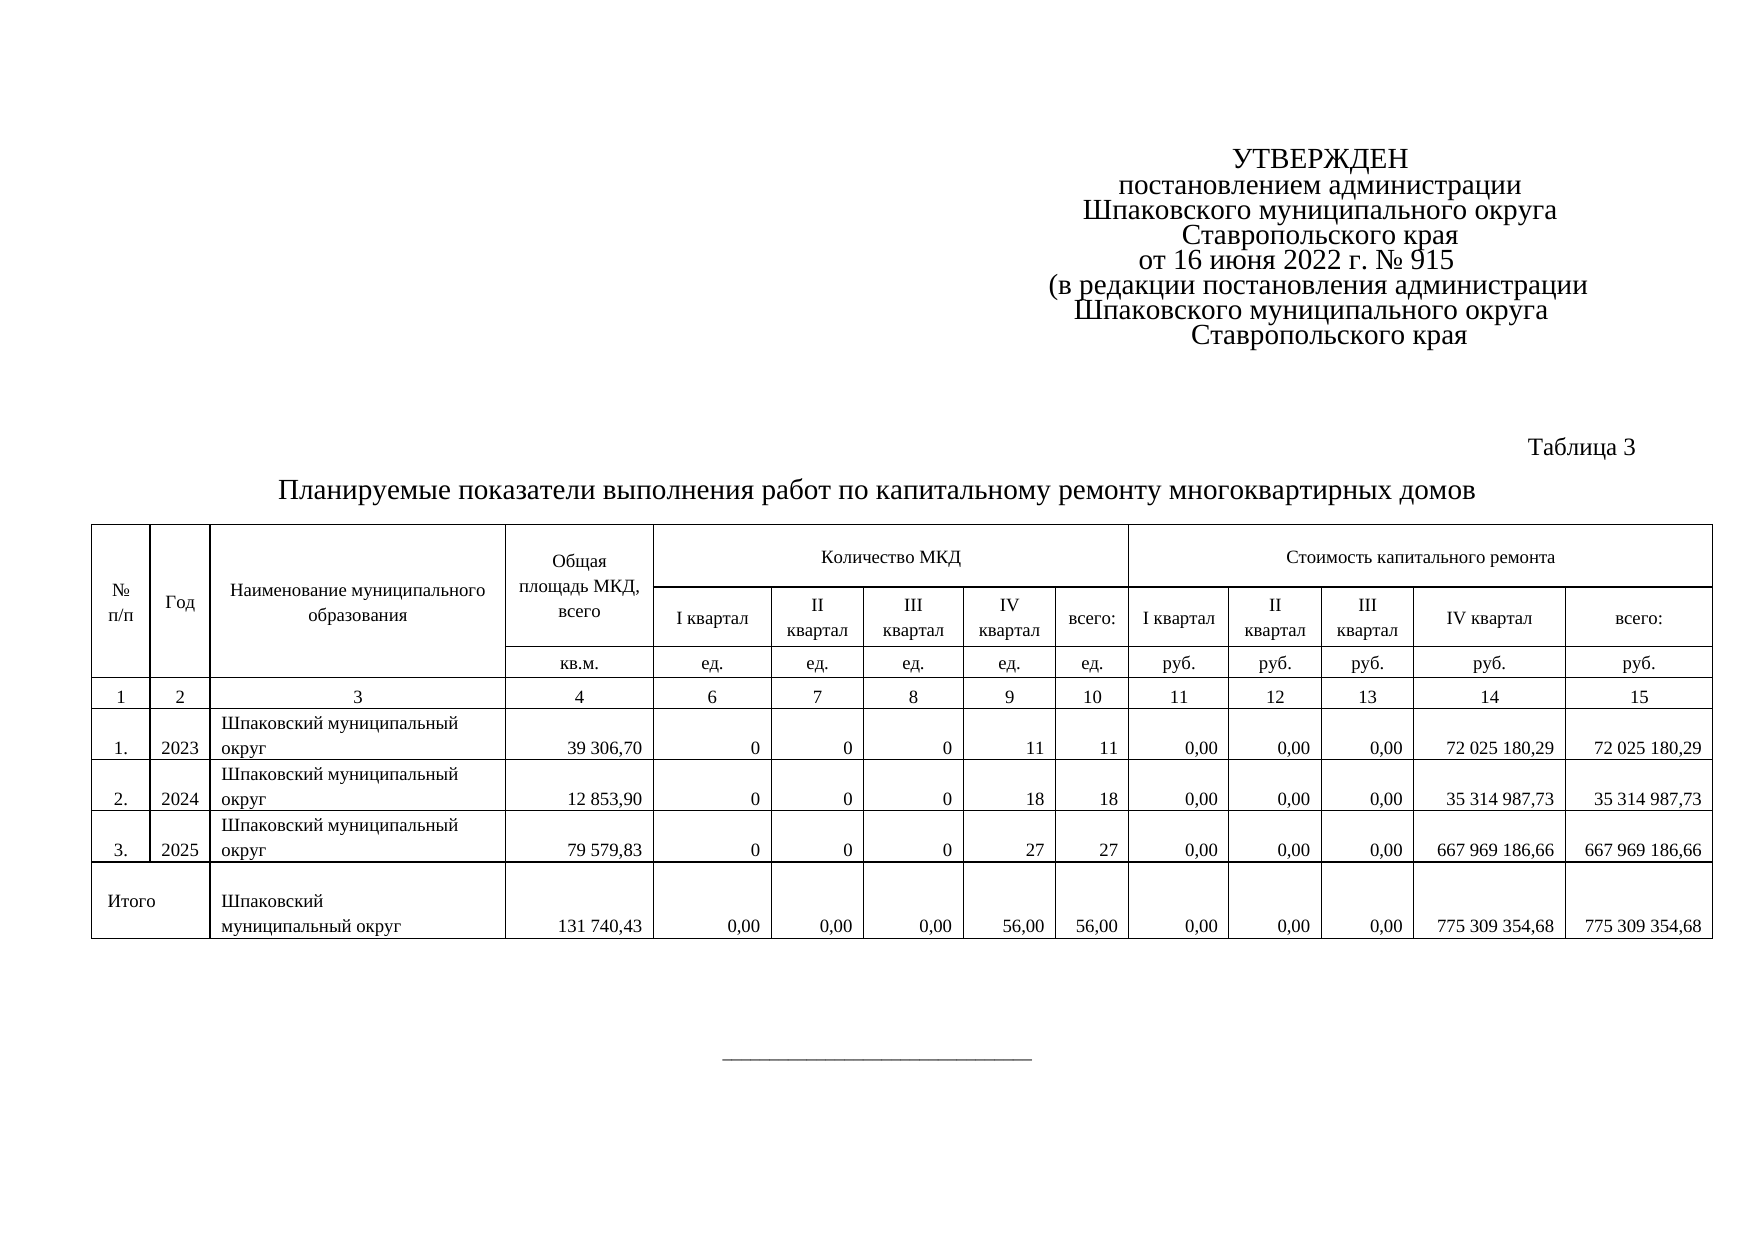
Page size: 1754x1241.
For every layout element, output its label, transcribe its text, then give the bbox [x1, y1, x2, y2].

table_cell 18 [964, 760, 1055, 810]
table_cell всего: [1056, 588, 1128, 646]
table_cell IV квартал [964, 588, 1055, 646]
table_cell 0,00 [864, 863, 963, 937]
table_header Наименование муниципального образования [211, 525, 505, 677]
table_cell 0,00 [1322, 760, 1413, 810]
table_cell 11 [964, 709, 1055, 759]
table_cell 27 [964, 811, 1055, 861]
table_cell 3. [92, 811, 149, 861]
table_cell 56,00 [964, 863, 1055, 937]
table_cell 7 [772, 678, 863, 708]
table_cell 0,00 [1229, 709, 1321, 759]
table_cell 11 [1129, 678, 1228, 708]
table_cell 79 579,83 [506, 811, 653, 861]
table_cell I квартал [654, 588, 771, 646]
table_cell 0,00 [1229, 863, 1321, 937]
table_cell 15 [1566, 678, 1712, 708]
table_cell 0 [654, 709, 771, 759]
table_cell IV квартал [1414, 588, 1565, 646]
table_cell 775 309 354,68 [1566, 863, 1712, 937]
table_cell 39 306,70 [506, 709, 653, 759]
text Ставропольского края [118, 324, 1636, 349]
text УТВЕРЖДЕН [1004, 141, 1636, 174]
table_cell 0,00 [1129, 760, 1228, 810]
table_cell 1. [92, 709, 149, 759]
table_cell 56,00 [1056, 863, 1128, 937]
table_cell 0,00 [1229, 811, 1321, 861]
table_cell III квартал [864, 588, 963, 646]
table_cell 18 [1056, 760, 1128, 810]
text Ставропольского края [1004, 224, 1636, 249]
table_cell II квартал [1229, 588, 1321, 646]
table_cell 12 853,90 [506, 760, 653, 810]
table_cell ед. [654, 647, 771, 677]
table_cell 0 [864, 811, 963, 861]
text от 16 июня 2022 г. № 915 [118, 249, 1636, 274]
table_cell 0 [772, 760, 863, 810]
table_cell 2025 [151, 811, 209, 861]
table_cell 775 309 354,68 [1414, 863, 1565, 937]
table_cell 0,00 [772, 863, 863, 937]
text Планируемые показатели выполнения работ по капитальному ремонту многоквартирных домов [118, 480, 1636, 505]
table_cell ед. [964, 647, 1055, 677]
table_cell 3 [211, 678, 505, 708]
table_cell II квартал [772, 588, 863, 646]
table_cell 2 [151, 678, 209, 708]
table_cell руб. [1229, 647, 1321, 677]
table_cell 0 [772, 811, 863, 861]
table_cell кв.м. [506, 647, 653, 677]
table_cell ед. [864, 647, 963, 677]
table_cell руб. [1322, 647, 1413, 677]
table_cell 0 [654, 760, 771, 810]
table_cell 2023 [151, 709, 209, 759]
table_cell 10 [1056, 678, 1128, 708]
table_cell 35 314 987,73 [1566, 760, 1712, 810]
table_cell 8 [864, 678, 963, 708]
table_cell 72 025 180,29 [1566, 709, 1712, 759]
table_cell 0 [864, 709, 963, 759]
table_cell III квартал [1322, 588, 1413, 646]
table_cell Шпаковский муниципальный округ [211, 760, 505, 810]
table_cell 131 740,43 [506, 863, 653, 937]
table_header Общая площадь МКД, всего [506, 525, 653, 646]
table_cell 13 [1322, 678, 1413, 708]
table_cell ед. [1056, 647, 1128, 677]
table_cell 0,00 [1229, 760, 1321, 810]
table_header Год [151, 525, 209, 677]
text _________________________________ [118, 1038, 1636, 1063]
table_cell 11 [1056, 709, 1128, 759]
table_cell 2. [92, 760, 149, 810]
table_cell I квартал [1129, 588, 1228, 646]
text Таблица 3 [118, 432, 1636, 461]
table_cell 2024 [151, 760, 209, 810]
table_cell руб. [1129, 647, 1228, 677]
table_cell 27 [1056, 811, 1128, 861]
table_cell 0 [654, 811, 771, 861]
text (в редакции постановления администрации [118, 274, 1055, 299]
text (в редакции постановления администрации [1052, 274, 1636, 299]
table_cell 0,00 [1129, 863, 1228, 937]
table_cell Шпаковский муниципальный округ [211, 811, 505, 861]
table_header № п/п [92, 525, 149, 677]
table_cell 4 [506, 678, 653, 708]
table_cell 9 [964, 678, 1055, 708]
table_cell руб. [1414, 647, 1565, 677]
text Шпаковского муниципального округа [1004, 199, 1636, 224]
text постановлением администрации [1004, 174, 1636, 199]
table_cell 14 [1414, 678, 1565, 708]
table_header Количество МКД [654, 525, 1128, 586]
table_cell 667 969 186,66 [1414, 811, 1565, 861]
text Шпаковского муниципального округа [118, 299, 1636, 324]
table_cell 72 025 180,29 [1414, 709, 1565, 759]
table_cell 1 [92, 678, 149, 708]
table_cell 0,00 [1322, 811, 1413, 861]
table_cell 0,00 [1129, 709, 1228, 759]
table_cell 35 314 987,73 [1414, 760, 1565, 810]
table_cell Шпаковский муниципальный округ [211, 709, 505, 759]
table_cell руб. [1566, 647, 1712, 677]
table_cell 0,00 [1129, 811, 1228, 861]
table_cell 667 969 186,66 [1566, 811, 1712, 861]
table_cell 0,00 [1322, 863, 1413, 937]
table_cell 12 [1229, 678, 1321, 708]
table_cell ед. [772, 647, 863, 677]
table_cell Шпаковский муниципальный округ [211, 863, 505, 937]
table_header Стоимость капитального ремонта [1129, 525, 1712, 586]
table_cell всего: [1566, 588, 1712, 646]
table_cell 0,00 [654, 863, 771, 937]
table_cell Итого [92, 863, 209, 937]
table_cell 6 [654, 678, 771, 708]
table_cell 0,00 [1322, 709, 1413, 759]
table_cell 0 [864, 760, 963, 810]
table_cell 0 [772, 709, 863, 759]
